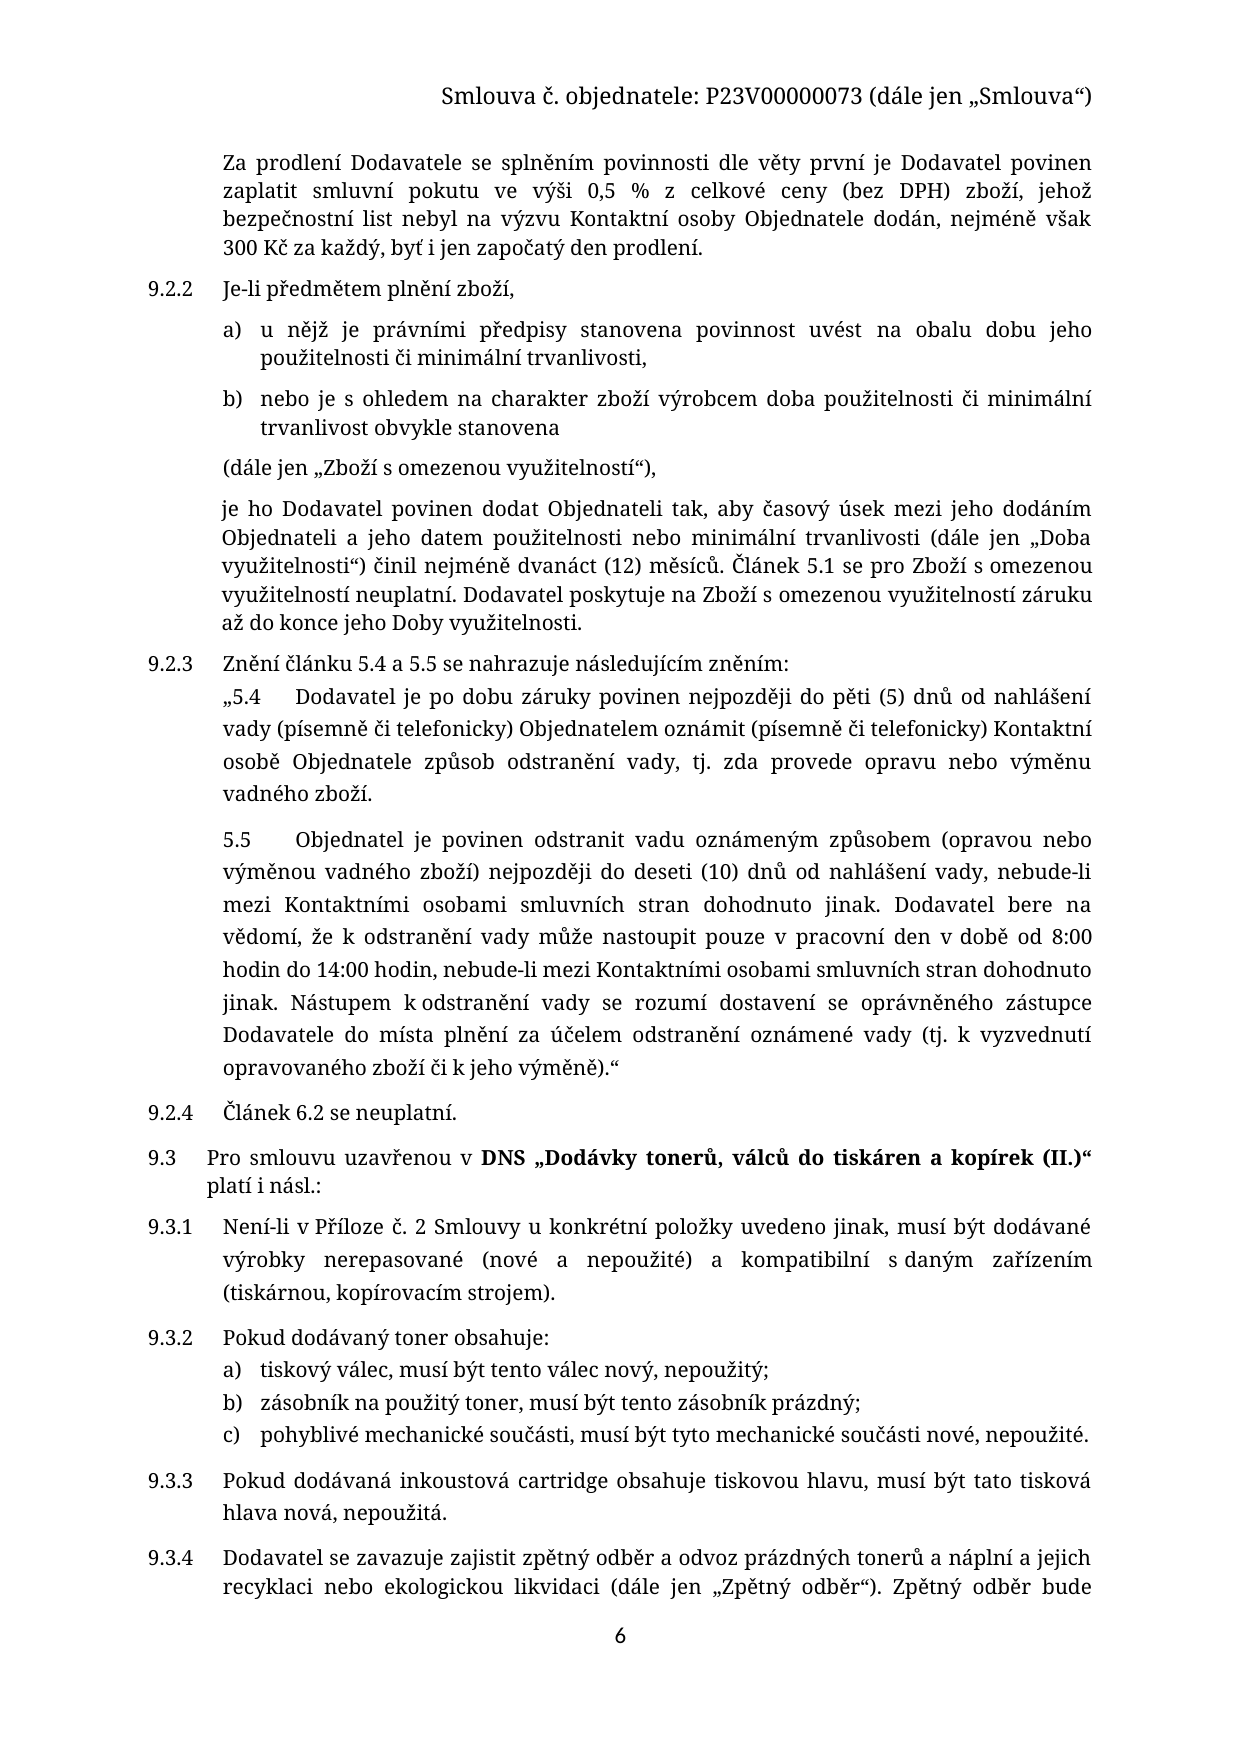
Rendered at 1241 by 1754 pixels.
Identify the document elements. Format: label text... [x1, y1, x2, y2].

list Pro smlouvu uzavřenou v DNS „Dodávky tonerů, válců do tiskáren a kopírek (II.)“ platí i násl.: [148, 1143, 1093, 1200]
list u nějž je právními předpisy stanovena povinnost uvést na obalu dobu jeho použitelnosti či minimální trvanlivosti, [223, 315, 1093, 372]
list Je-li předmětem plnění zboží, [148, 274, 1093, 302]
list Pokud dodávaný toner obsahuje: [148, 1323, 1093, 1351]
list Není-li v Příloze č. 2 Smlouvy u konkrétní položky uvedeno jinak, musí být dodávané výrobky nerepasované (nové a nepoužité) a kompatibilní s daným zařízením (tiskárnou, kopírovacím strojem). [148, 1212, 1093, 1306]
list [148, 148, 1093, 261]
list 5.5 Objednatel je povinen odstranit vadu oznámeným způsobem (opravou nebo výměnou vadného zboží) nejpozději do deseti (10) dnů od nahlášení vady, nebude-li mezi Kontaktními osobami smluvních stran dohodnuto jinak. Dodavatel bere na vědomí, že k odstranění vady může nastoupit pouze v pracovní den v době od 8:00 hodin do 14:00 hodin, nebude-li mezi Kontaktními osobami smluvních stran dohodnuto jinak. Nástupem k odstranění vady se rozumí dostavení se oprávněného zástupce Dodavatele do místa plnění za účelem odstranění oznámené vady (tj. k vyzvednutí opravovaného zboží či k jeho výměně).“ [223, 825, 1093, 1081]
list Znění článku 5.4 a 5.5 se nahrazuje následujícím zněním: [148, 649, 1093, 678]
list Článek 6.2 se neuplatní. [148, 1098, 1093, 1126]
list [148, 1543, 1093, 1600]
list tiskový válec, musí být tento válec nový, nepoužitý; [223, 1355, 1093, 1384]
text je ho Dodavatel povinen dodat Objednateli tak, aby časový úsek mezi jeho dodáním Objednateli a jeho datem použitelnosti nebo minimální trvanlivosti (dále jen „Doba využitelnosti“) činil nejméně dvanáct (12) měsíců. Článek 5.1 se pro Zboží s omezenou využitelností neuplatní. Dodavatel poskytuje na Zboží s omezenou využitelností záruku až do konce jeho Doby využitelnosti. [221, 494, 1093, 637]
list zásobník na použitý toner, musí být tento zásobník prázdný; [223, 1388, 1093, 1416]
list pohyblivé mechanické součásti, musí být tyto mechanické součásti nové, nepoužité. [223, 1421, 1093, 1449]
list nebo je s ohledem na charakter zboží výrobcem doba použitelnosti či minimální trvanlivost obvykle stanovena [223, 384, 1093, 441]
list „5.4 Dodavatel je po dobu záruky povinen nejpozději do pěti (5) dnů od nahlášení vady (písemně či telefonicky) Objednatelem oznámit (písemně či telefonicky) Kontaktní osobě Objednatele způsob odstranění vady, tj. zda provede opravu nebo výměnu vadného zboží. [223, 682, 1093, 808]
list Pokud dodávaná inkoustová cartridge obsahuje tiskovou hlavu, musí být tato tisková hlava nová, nepoužitá. [148, 1466, 1093, 1527]
text (dále jen „Zboží s omezenou využitelností“), [223, 453, 1093, 482]
